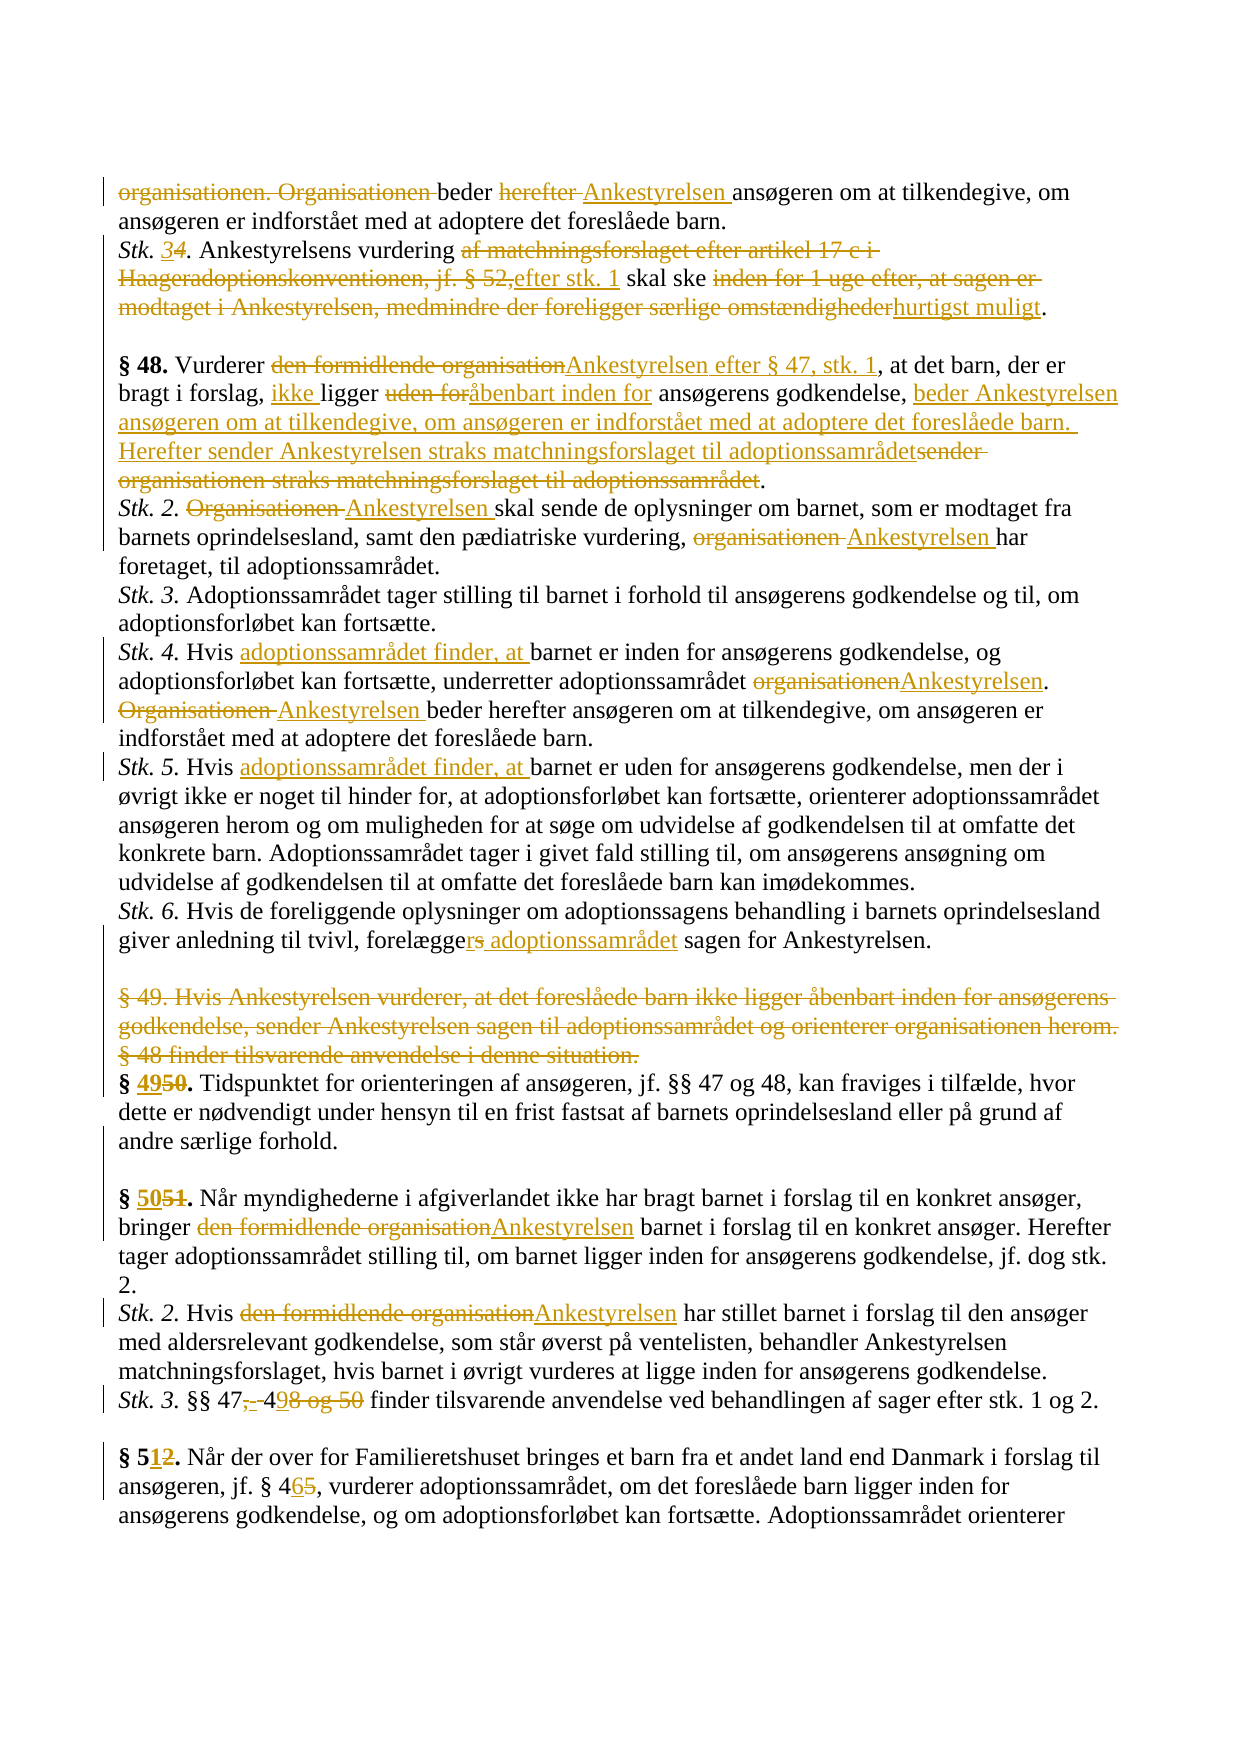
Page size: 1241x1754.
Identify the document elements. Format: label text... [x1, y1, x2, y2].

text Stk. 3. Adoptionssamrådet tager stilling til barnet i forhold til ansøgerens godkendelse og til, om adoptionsforløbet kan fortsætte. [118, 580, 1122, 637]
text Stk. 2. Hvis har stillet barnet i forslag til den ansøger med aldersrelevant godkendelse, som står øverst på ventelisten, behandler Ankestyrelsen matchningsforslaget, hvis barnet i øvrigt vurderes at ligge inden for ansøgerens godkendelse. [118, 1298, 1122, 1385]
text Stk. 3. §§ 474 finder tilsvarende anvendelse ved behandlingen af sager efter stk. 1 og 2. [118, 1385, 1122, 1413]
text Stk. 6. Hvis de foreliggende oplysninger om adoptionssagens behandling i barnets oprindelsesland giver anledning til tvivl, forelægge sagen for Ankestyrelsen. [118, 896, 1122, 953]
text § 48. Vurderer , at det barn, der er bragt i forslag, ligger ansøgerens godkendelse, . [118, 350, 1122, 493]
text § . Tidspunktet for orienteringen af ansøgeren, jf. §§ 47 og 48, kan fraviges i tilfælde, hvor dette er nødvendigt under hensyn til en frist fastsat af barnets oprindelsesland eller på grund af andre særlige forhold. [118, 1068, 1122, 1155]
text Stk. 4. Hvis barnet er inden for ansøgerens godkendelse, og adoptionsforløbet kan fortsætte, underretter adoptionssamrådet . beder herefter ansøgeren om at tilkendegive, om ansøgeren er indforstået med at adoptere det foreslåede barn. [118, 637, 1122, 752]
text Stk. 2. skal sende de oplysninger om barnet, som er modtaget fra barnets oprindelsesland, samt den pædiatriske vurdering, har foretaget, til adoptionssamrådet. [118, 493, 1122, 580]
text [118, 1442, 1122, 1528]
text Stk. 5. Hvis barnet er uden for ansøgerens godkendelse, men der i øvrigt ikke er noget til hinder for, at adoptionsforløbet kan fortsætte, orienterer adoptionssamrådet ansøgeren herom og om muligheden for at søge om udvidelse af godkendelsen til at omfatte det konkrete barn. Adoptionssamrådet tager i givet fald stilling til, om ansøgerens ansøgning om udvidelse af godkendelsen til at omfatte det foreslåede barn kan imødekommes. [118, 752, 1122, 896]
text Stk. . Ankestyrelsens vurdering skal ske . [118, 235, 1122, 321]
text § . Når myndighederne i afgiverlandet ikke har bragt barnet i forslag til en konkret ansøger, bringer barnet i forslag til en konkret ansøger. Herefter tager adoptionssamrådet stilling til, om barnet ligger inden for ansøgerens godkendelse, jf. dog stk. 2. [118, 1183, 1122, 1298]
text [118, 177, 1122, 235]
